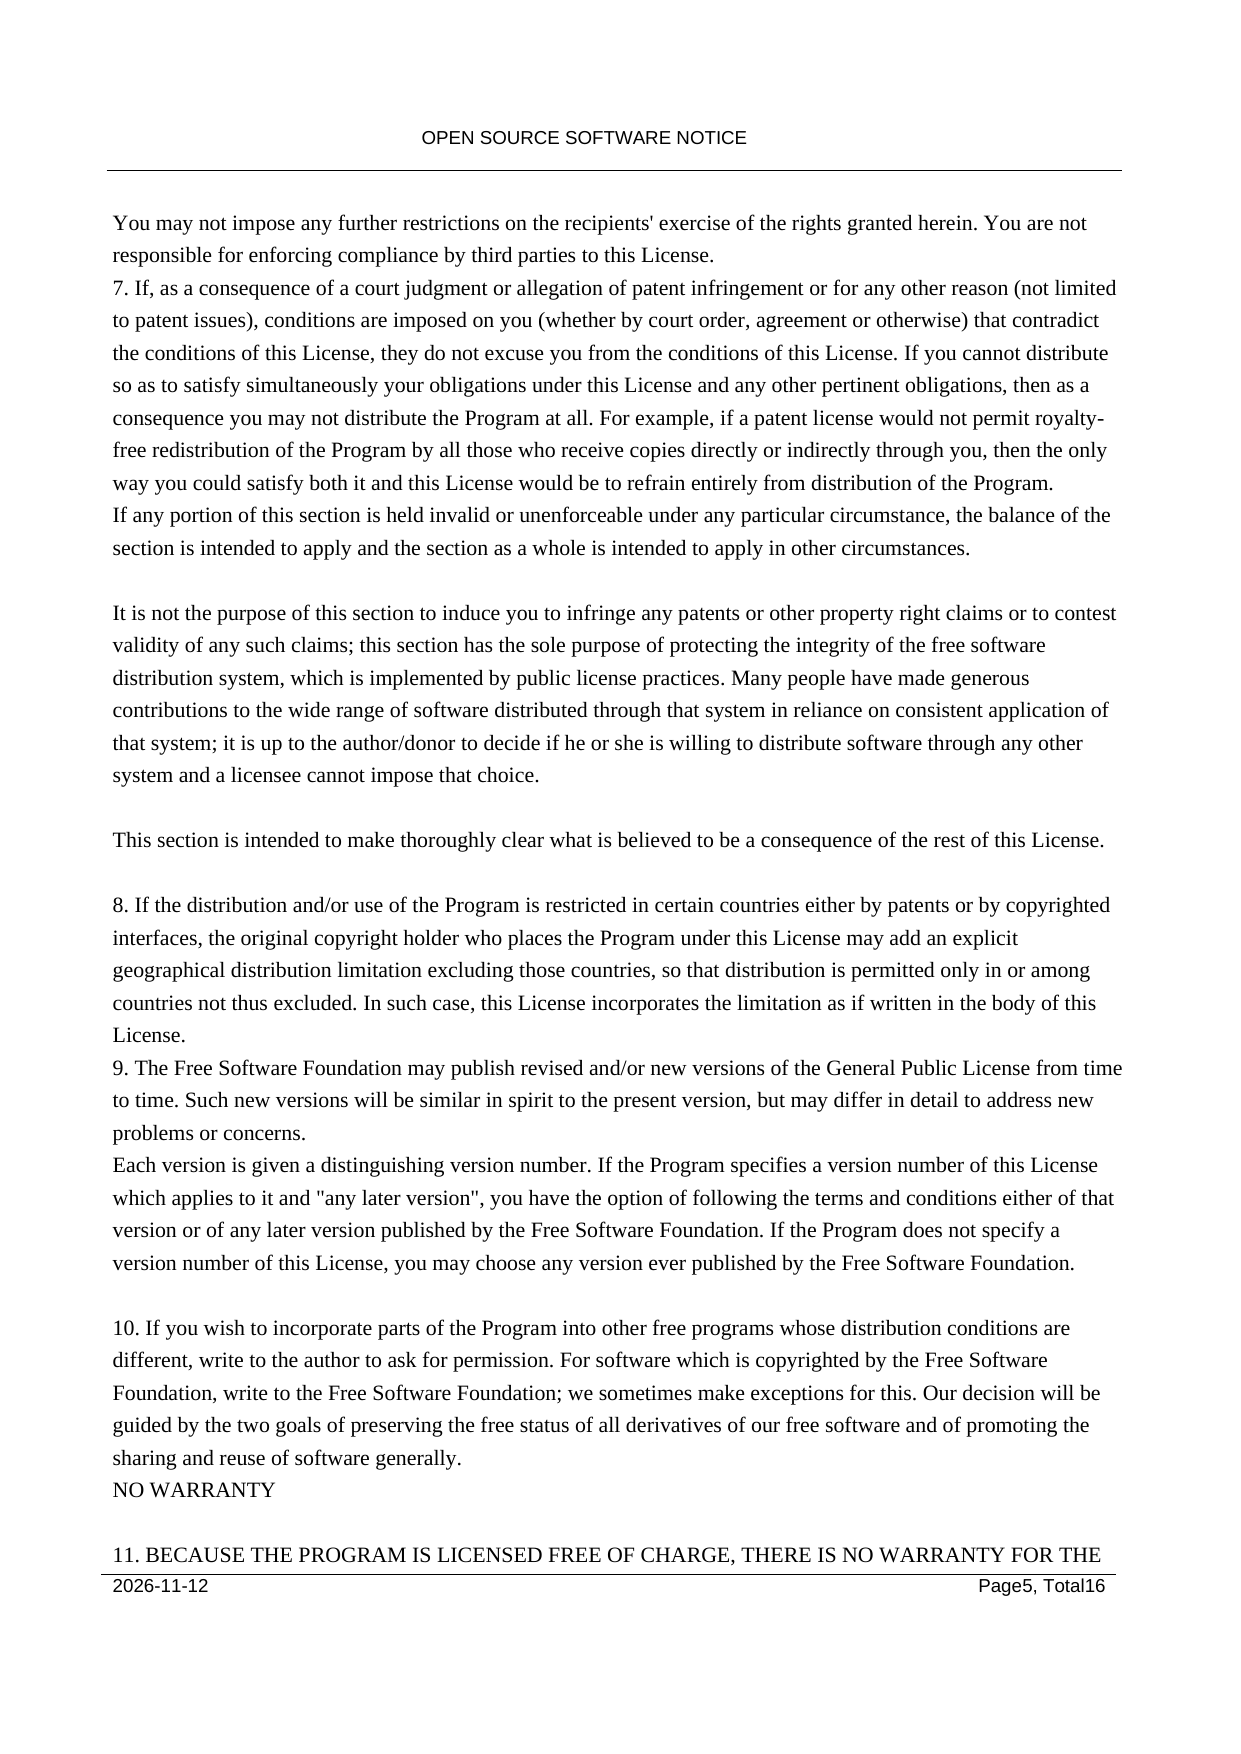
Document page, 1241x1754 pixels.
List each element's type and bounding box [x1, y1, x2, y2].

text [112, 206, 1128, 1571]
